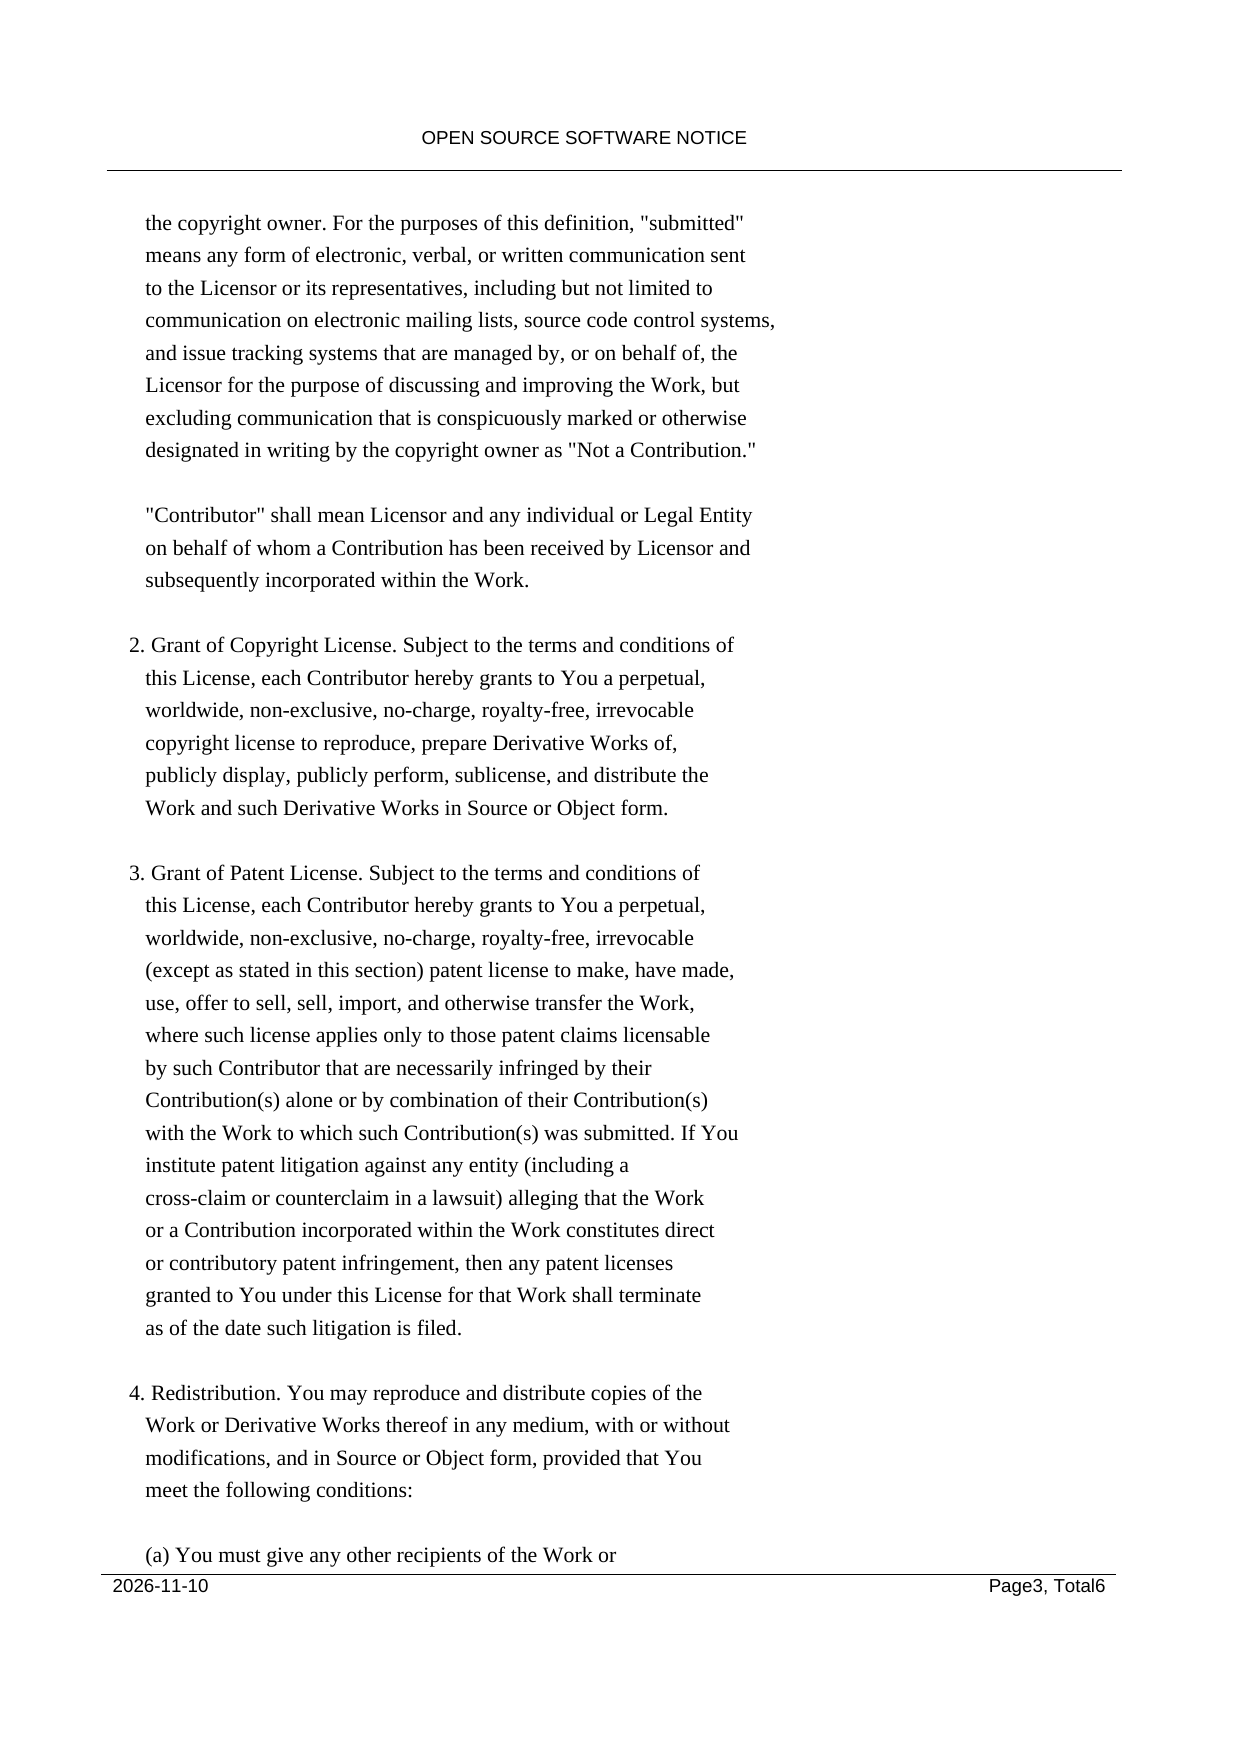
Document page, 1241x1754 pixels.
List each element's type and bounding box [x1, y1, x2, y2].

text [112, 206, 1128, 1571]
